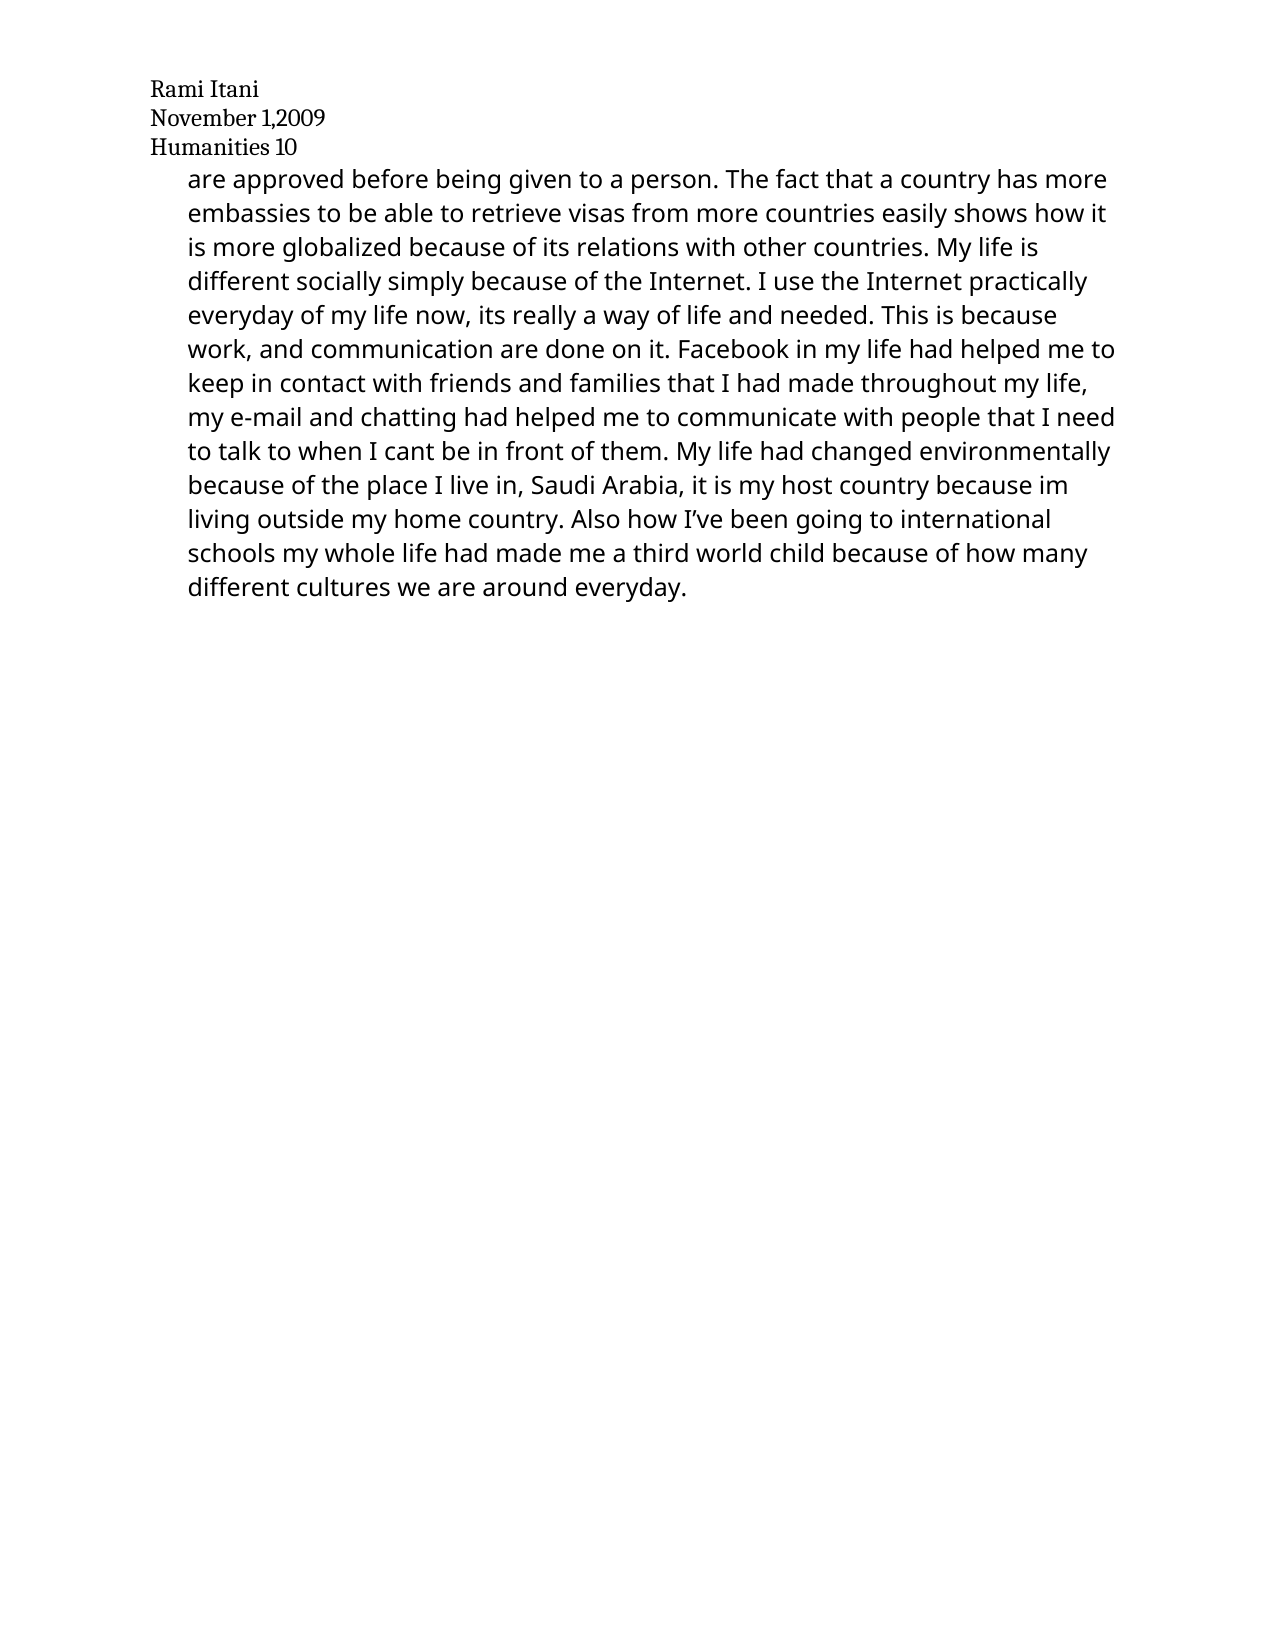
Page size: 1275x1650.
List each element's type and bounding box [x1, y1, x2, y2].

text [187, 161, 1125, 604]
